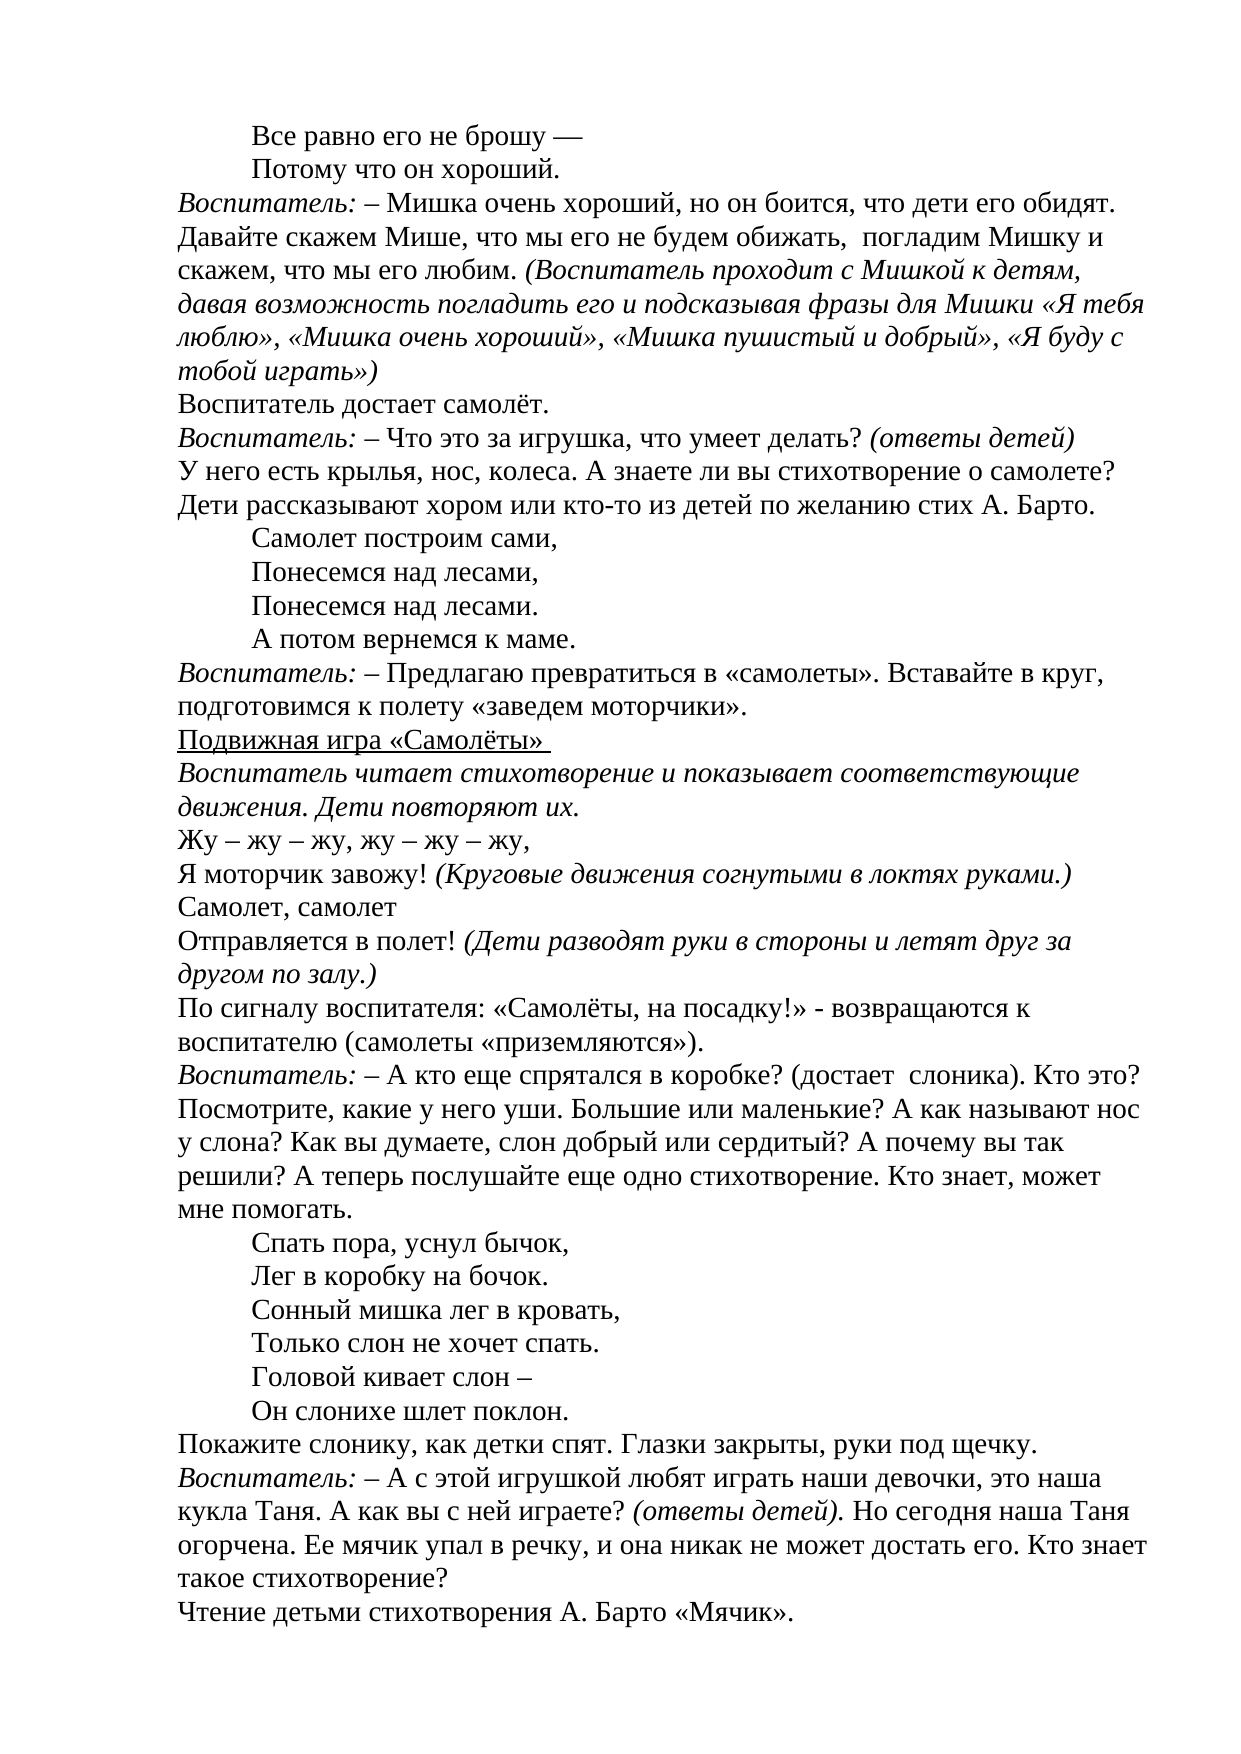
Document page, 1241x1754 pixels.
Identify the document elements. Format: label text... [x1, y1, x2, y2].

text Жу – жу – жу, жу – жу – жу, [177, 822, 1152, 856]
text Потому что он хороший. [177, 152, 1152, 185]
text Самолет построим сами, [177, 521, 1152, 554]
text У него есть крылья, нос, колеса. А знаете ли вы стихотворение о самолете? [177, 453, 1152, 487]
text Воспитатель: – Мишка очень хороший, но он боится, что дети его обидят. Давайте скажем Мише, что мы его не будем обижать, погладим Мишку и скажем, что мы его любим. (Воспитатель проходит с Мишкой к детям, давая возможность погладить его и подсказывая фразы для Мишки «Я тебя люблю», «Мишка очень хороший», «Мишка пушистый и добрый», «Я буду с тобой играть») [177, 185, 1152, 386]
text По сигналу воспитателя: «Самолёты, на посадку!» - возвращаются к воспитателю (самолеты «приземляются»). [177, 990, 1152, 1057]
text Только слон не хочет спать. [177, 1326, 1152, 1359]
text Воспитатель: – А кто еще спрятался в коробке? (достает слоника). Кто это? Посмотрите, какие у него уши. Большие или маленькие? А как называют нос у слона? Как вы думаете, слон добрый или сердитый? А почему вы так решили? А теперь послушайте еще одно стихотворение. Кто знает, может мне помогать. [177, 1057, 1152, 1225]
text Он слонихе шлет поклон. [177, 1393, 1152, 1426]
text Самолет, самолет [177, 889, 1152, 923]
text Покажите слонику, как детки спят. Глазки закрыты, руки под щечку. [177, 1426, 1152, 1460]
text Понесемся над лесами. [177, 588, 1152, 621]
text Я моторчик завожу! (Круговые движения согнутыми в локтях руками.) [177, 856, 1152, 889]
text Дети рассказывают хором или кто-то из детей по желанию стих А. Барто. [177, 487, 1152, 521]
text Воспитатель: – Что это за игрушка, что умеет делать? (ответы детей) [177, 420, 1152, 453]
text Все равно его не брошу — [177, 118, 1152, 152]
text Воспитатель достает самолёт. [177, 386, 1152, 420]
text Воспитатель читает стихотворение и показывает соответствующие движения. Дети повторяют их. [177, 755, 1152, 822]
text Головой кивает слон – [177, 1359, 1152, 1393]
text А потом вернемся к маме. [177, 621, 1152, 655]
text Понесемся над лесами, [177, 554, 1152, 588]
text Отправляется в полет! (Дети разводят руки в стороны и летят друг за другом по залу.) [177, 923, 1152, 990]
text Воспитатель: – А с этой игрушкой любят играть наши девочки, это наша кукла Таня. А как вы с ней играете? (ответы детей). Но сегодня наша Таня огорчена. Ее мячик упал в речку, и она никак не может достать его. Кто знает такое стихотворение? [177, 1460, 1152, 1594]
text Сонный мишка лег в кровать, [177, 1292, 1152, 1326]
text Подвижная игра «Самолёты» [177, 722, 1152, 755]
text Лег в коробку на бочок. [177, 1258, 1152, 1292]
text Спать пора, уснул бычок, [177, 1225, 1152, 1258]
text Воспитатель: – Предлагаю превратиться в «самолеты». Вставайте в круг, подготовимся к полету «заведем моторчики». [177, 655, 1152, 722]
text Чтение детьми стихотворения А. Барто «Мячик». [177, 1594, 1152, 1627]
